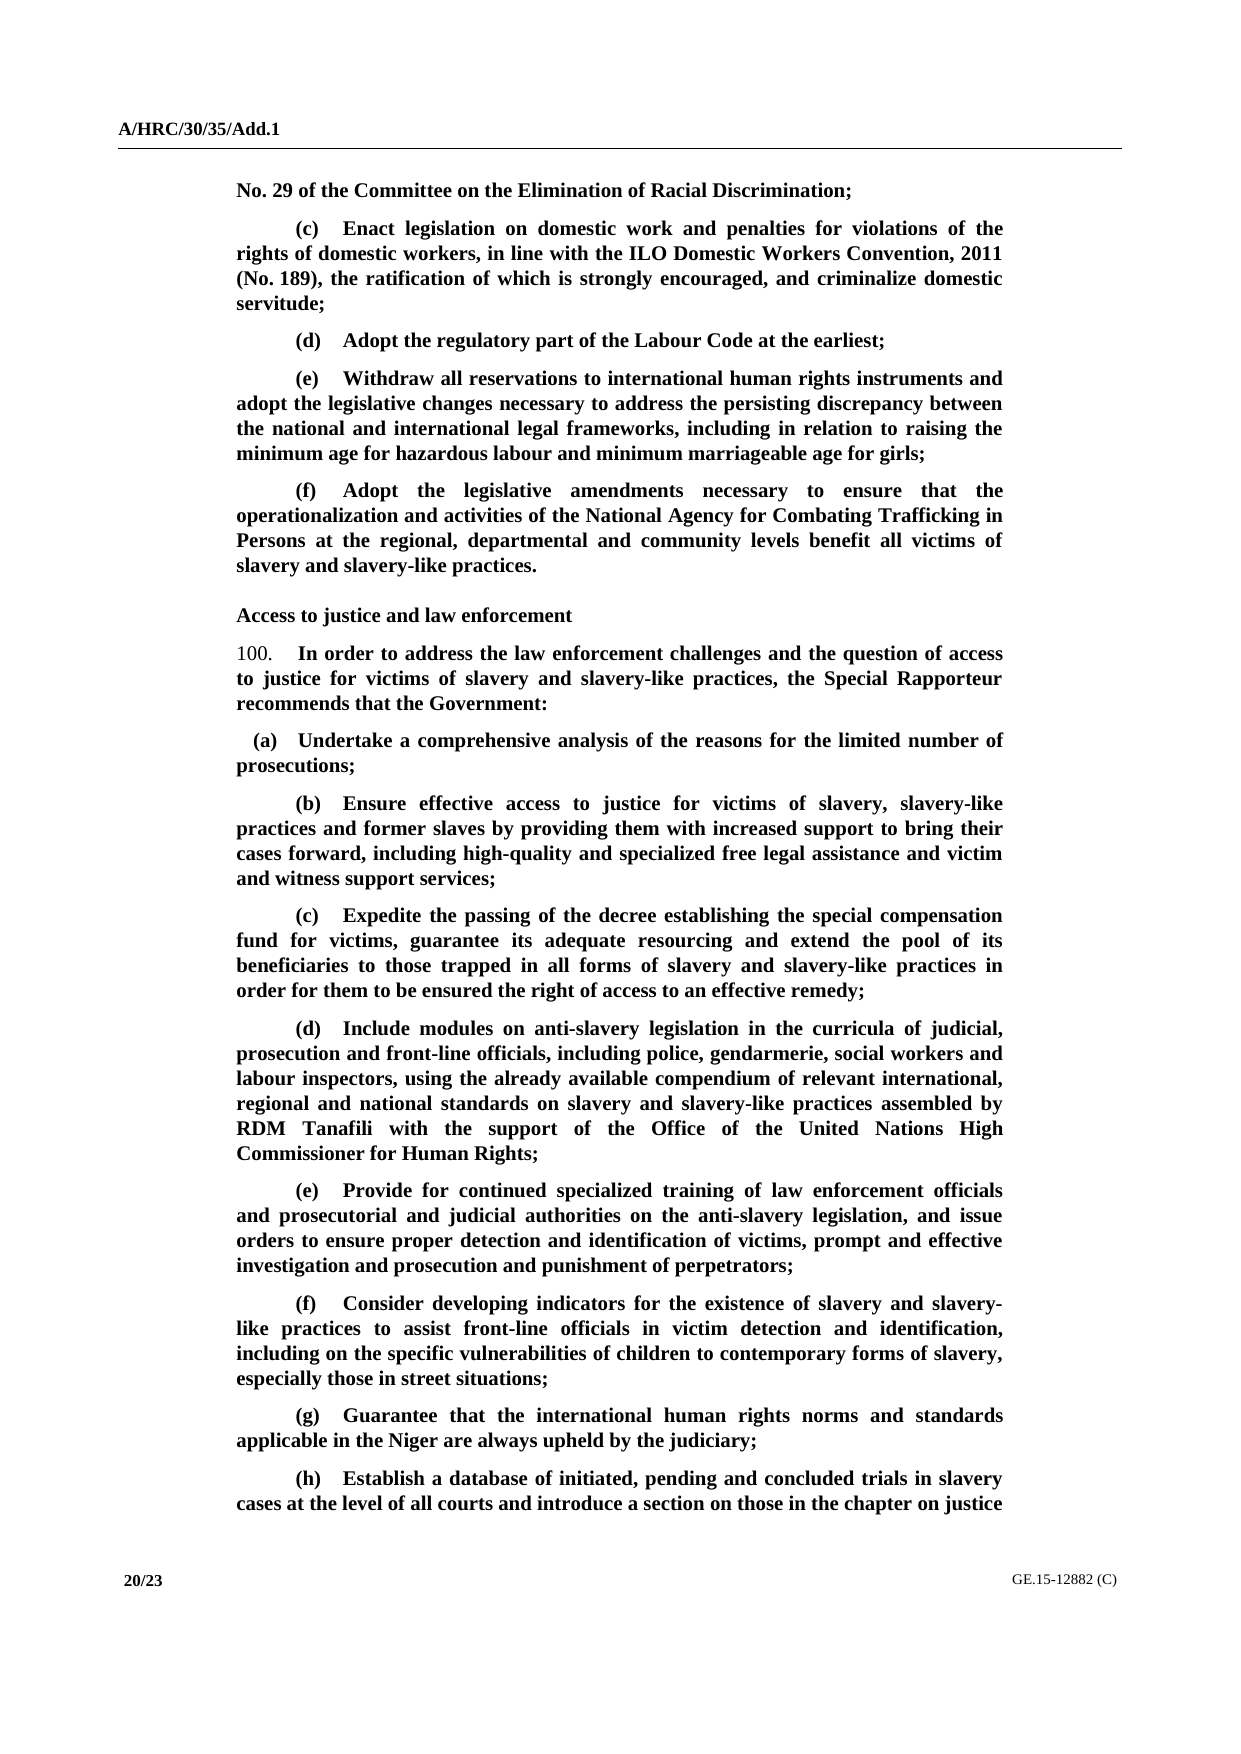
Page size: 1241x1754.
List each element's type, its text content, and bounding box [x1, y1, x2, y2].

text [236, 177, 1004, 202]
text (f) Adopt the legislative amendments necessary to ensure that the operationalization and activities of the National Agency for Combating Trafficking in Persons at the regional, departmental and community levels benefit all victims of slavery and slavery-like practices. [236, 477, 1004, 577]
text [236, 1465, 1004, 1515]
text 100. In order to address the law enforcement challenges and the question of access to justice for victims of slavery and slavery-like practices, the Special Rapporteur recommends that the Government: [236, 640, 1004, 715]
text (c) Enact legislation on domestic work and penalties for violations of the rights of domestic workers, in line with the ILO Domestic Workers Convention, 2011 (No. 189), the ratification of which is strongly encouraged, and criminalize domestic servitude; [236, 215, 1004, 315]
text (f) Consider developing indicators for the existence of slavery and slavery-like practices to assist front-line officials in victim detection and identification, including on the specific vulnerabilities of children to contemporary forms of slavery, especially those in street situations; [236, 1290, 1004, 1390]
text (e) Provide for continued specialized training of law enforcement officials and prosecutorial and judicial authorities on the anti-slavery legislation, and issue orders to ensure proper detection and identification of victims, prompt and effective investigation and prosecution and punishment of perpetrators; [236, 1177, 1004, 1277]
text (d) Adopt the regulatory part of the Labour Code at the earliest; [236, 327, 1004, 352]
text (g) Guarantee that the international human rights norms and standards applicable in the Niger are always upheld by the judiciary; [236, 1402, 1004, 1452]
text (b) Ensure effective access to justice for victims of slavery, slavery-like practices and former slaves by providing them with increased support to bring their cases forward, including high-quality and specialized free legal assistance and victim and witness support services; [236, 790, 1004, 890]
text (e) Withdraw all reservations to international human rights instruments and adopt the legislative changes necessary to address the persisting discrepancy between the national and international legal frameworks, including in relation to raising the minimum age for hazardous labour and minimum marriageable age for girls; [236, 365, 1004, 465]
text Access to justice and law enforcement [118, 602, 1004, 627]
text (c) Expedite the passing of the decree establishing the special compensation fund for victims, guarantee its adequate resourcing and extend the pool of its beneficiaries to those trapped in all forms of slavery and slavery-like practices in order for them to be ensured the right of access to an effective remedy; [236, 902, 1004, 1002]
text (d) Include modules on anti-slavery legislation in the curricula of judicial, prosecution and front-line officials, including police, gendarmerie, social workers and labour inspectors, using the already available compendium of relevant international, regional and national standards on slavery and slavery-like practices assembled by RDM Tanafili with the support of the Office of the United Nations High Commissioner for Human Rights; [236, 1015, 1004, 1165]
text (a) Undertake a comprehensive analysis of the reasons for the limited number of prosecutions; [236, 727, 1004, 777]
